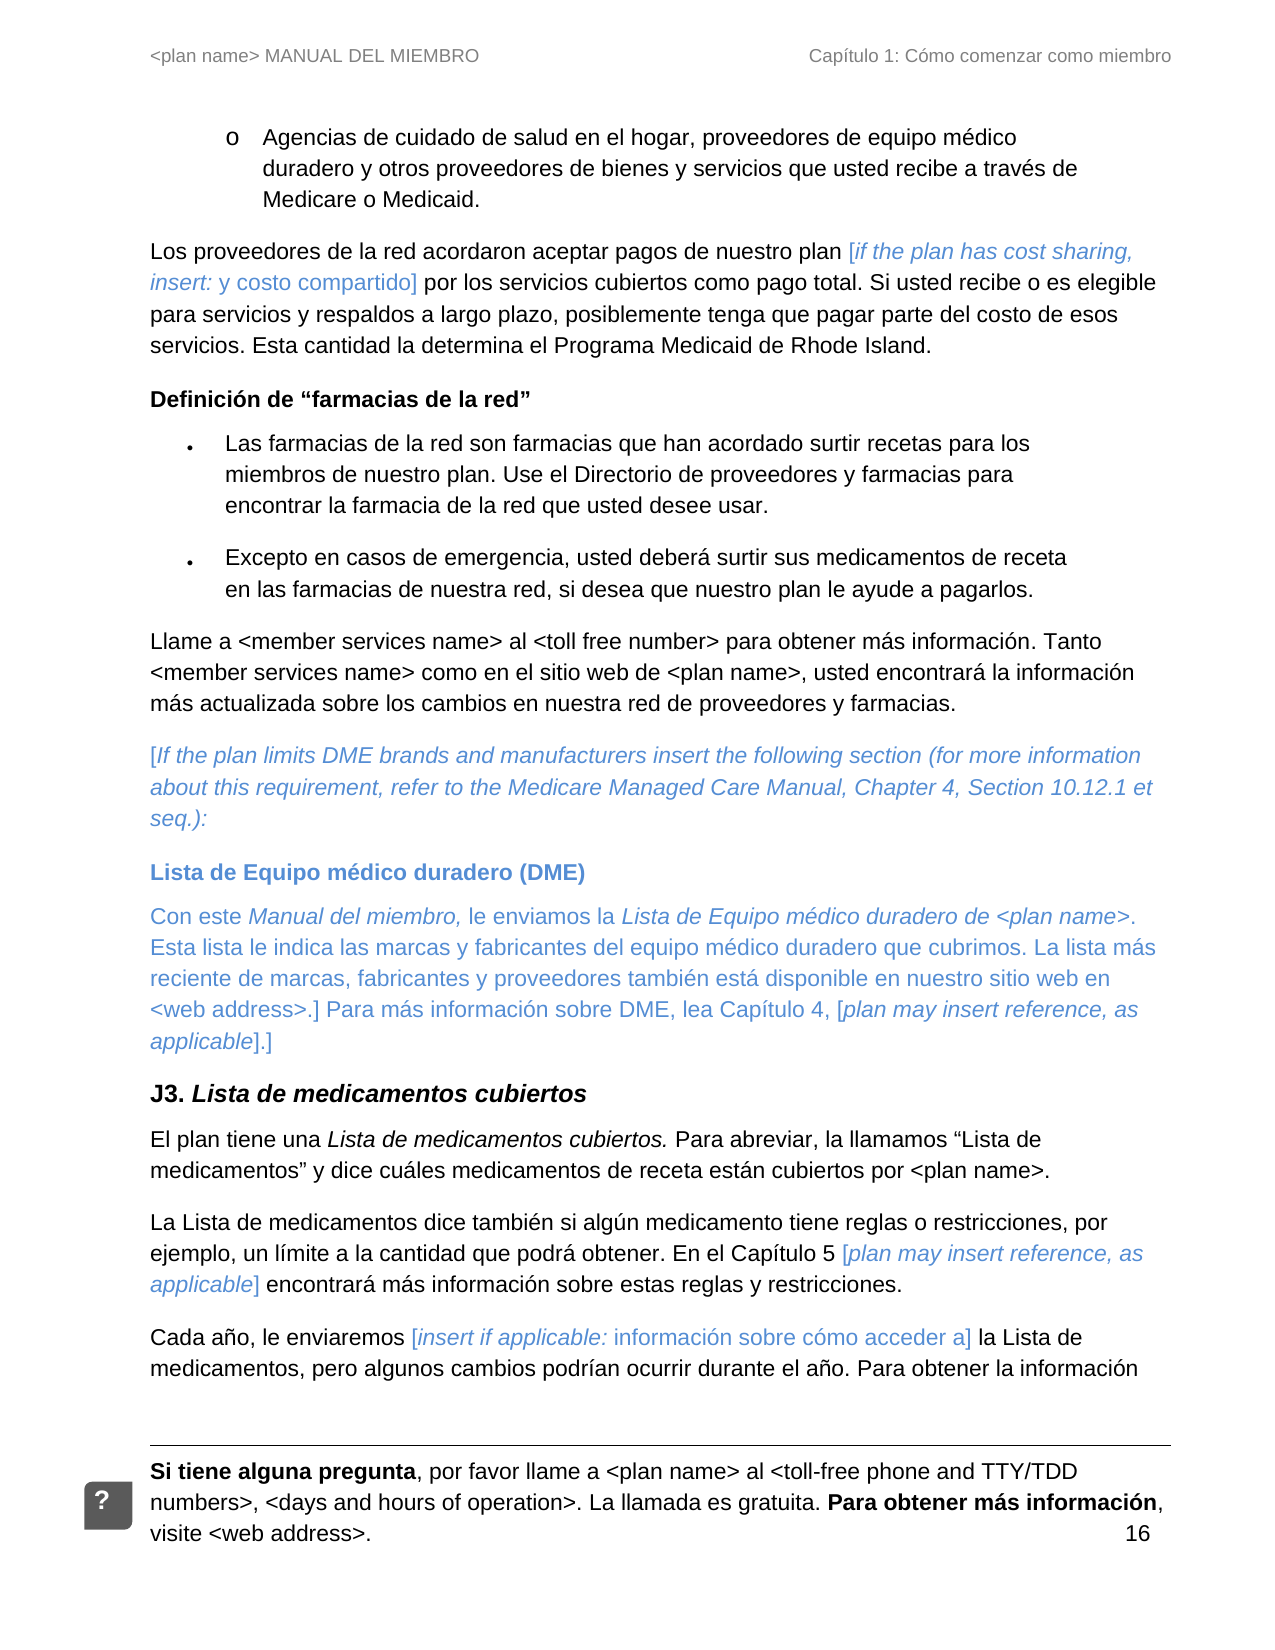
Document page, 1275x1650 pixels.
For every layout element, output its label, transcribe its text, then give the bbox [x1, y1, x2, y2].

text Llame a <member services name> al <toll free number> para obtener más información. Tanto <member services name> como en el sitio web de <plan name>, usted encontrará la información más actualizada sobre los cambios en nuestra red de proveedores y farmacias. [150, 624, 1171, 718]
list Las farmacias de la red son farmacias que han acordado surtir recetas para los miembros de nuestro plan. Use el Directorio de proveedores y farmacias para encontrar la farmacia de la red que usted desee usar. [187, 426, 1096, 520]
text El plan tiene una Lista de medicamentos cubiertos. Para abreviar, la llamamos “Lista de medicamentos” y dice cuáles medicamentos de receta están cubiertos por <plan name>. [150, 1122, 1171, 1184]
subtitle J3. Lista de medicamentos cubiertos [150, 1076, 1096, 1109]
list Los proveedores de la red acordaron aceptar pagos de nuestro plan [if the plan has cost sharing, insert: y costo compartido] por los servicios cubiertos como pago total. Si usted recibe o es elegible para servicios y respaldos a largo plazo, posiblemente tenga que pagar parte del costo de esos servicios. Esta cantidad la determina el Programa Medicaid de Rhode Island. [150, 234, 1171, 359]
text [150, 1320, 1171, 1382]
text La Lista de medicamentos dice también si algún medicamento tiene reglas o restricciones, por ejemplo, un límite a la cantidad que podrá obtener. En el Capítulo 5 [plan may insert reference, as applicable] encontrará más información sobre estas reglas y restricciones. [150, 1205, 1171, 1299]
text [If the plan limits DME brands and manufacturers insert the following section (for more information about this requirement, refer to the Medicare Managed Care Manual, Chapter 4, Section 10.12.1 et seq.): [150, 739, 1171, 832]
text Definición de “farmacias de la red” [150, 380, 1096, 414]
text Lista de Equipo médico duradero (DME) [150, 853, 1096, 887]
list Agencias de cuidado de salud en el hogar, proveedores de equipo médico duradero y otros proveedores de bienes y servicios que usted recibe a través de Medicare o Medicaid. [225, 120, 1096, 214]
text Con este Manual del miembro, le enviamos la Lista de Equipo médico duradero de <plan name>. Esta lista le indica las marcas y fabricantes del equipo médico duradero que cubrimos. La lista más reciente de marcas, fabricantes y proveedores también está disponible en nuestro sitio web en <web address>.] Para más información sobre DME, lea Capítulo 4, [plan may insert reference, as applicable].] [150, 899, 1171, 1055]
list Excepto en casos de emergencia, usted deberá surtir sus medicamentos de receta en las farmacias de nuestra red, si desea que nuestro plan le ayude a pagarlos. [187, 541, 1096, 603]
